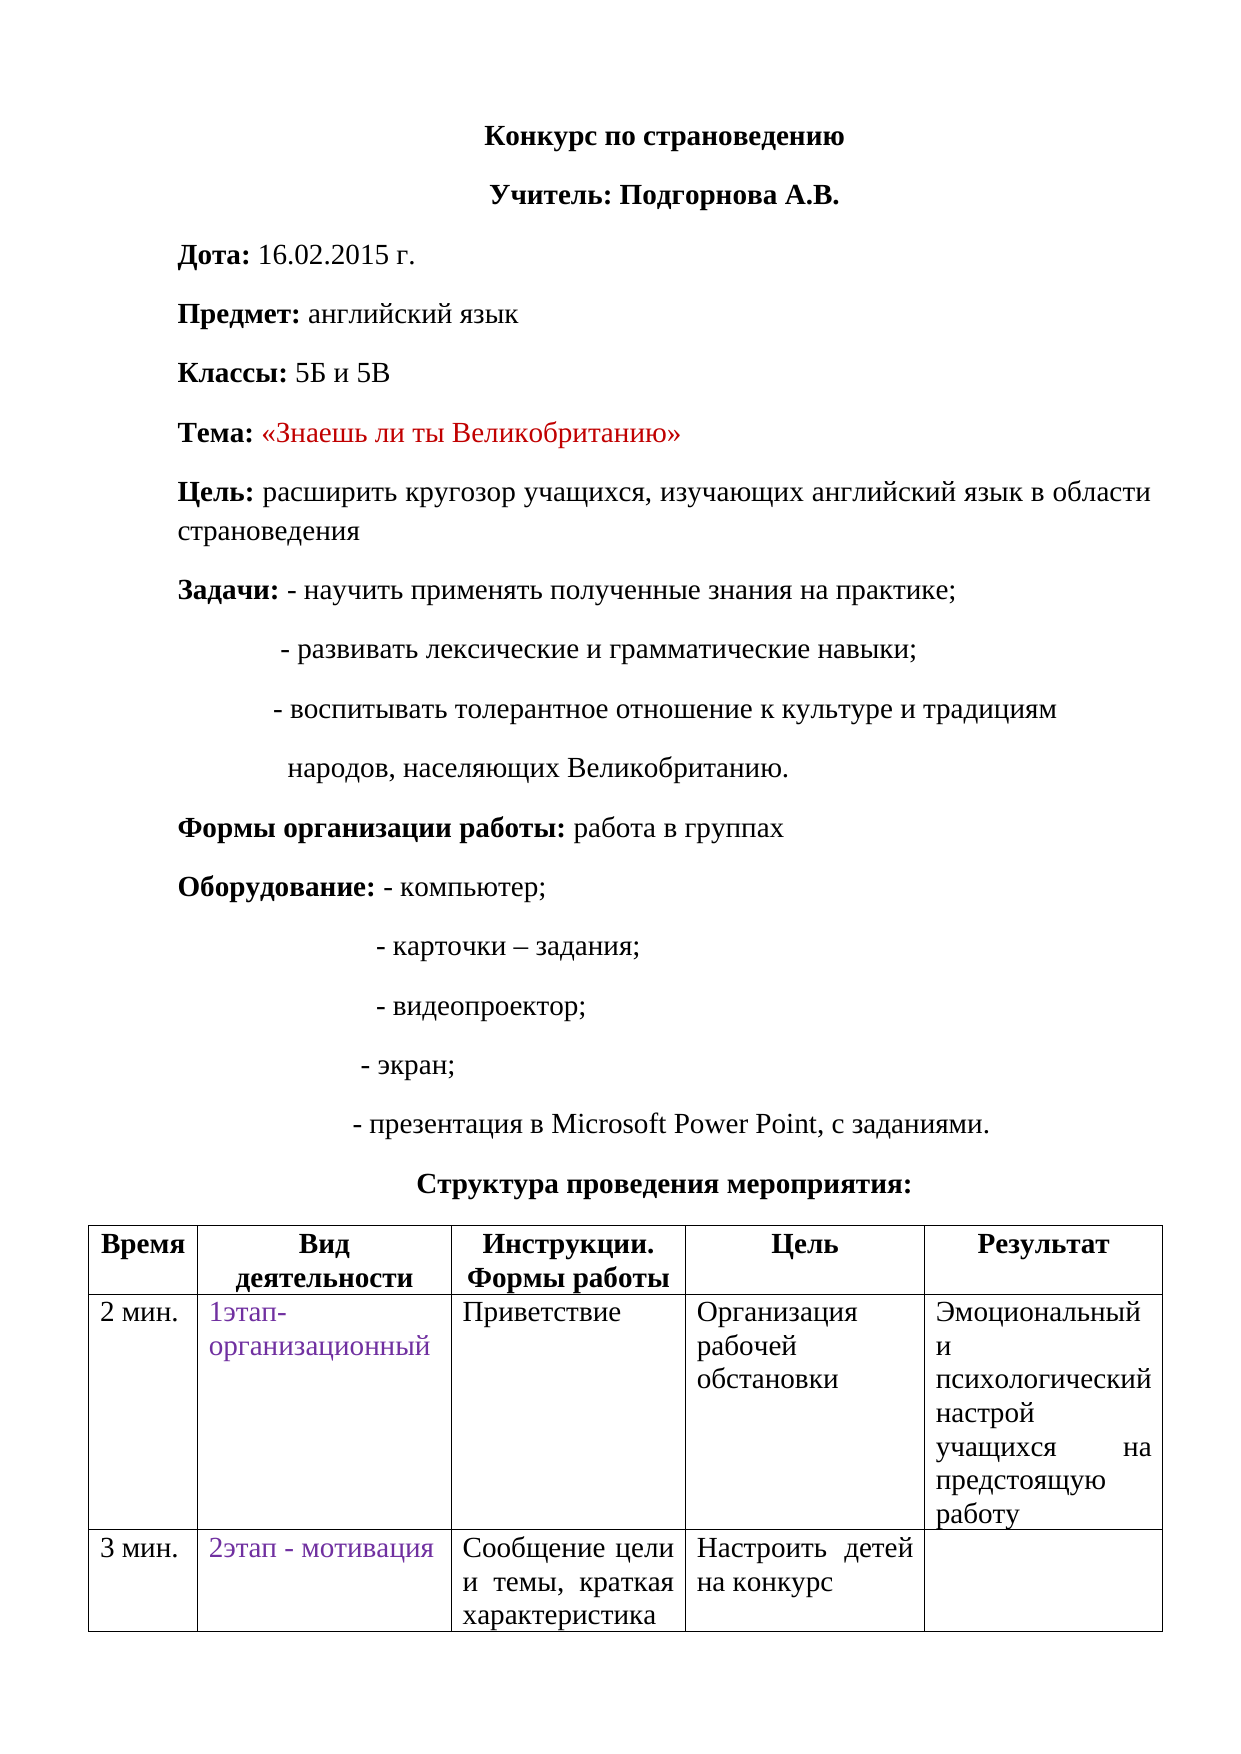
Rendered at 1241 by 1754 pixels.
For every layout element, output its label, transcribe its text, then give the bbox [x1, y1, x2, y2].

table_cell 1этап-организационный [198, 1295, 451, 1529]
table_header Цель [686, 1226, 924, 1293]
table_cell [452, 1530, 685, 1631]
text Классы: 5Б и 5В [177, 356, 1152, 389]
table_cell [686, 1530, 924, 1631]
text Структура проведения мероприятия: [177, 1166, 1152, 1199]
text - видеопроектор; [177, 988, 1152, 1021]
table_cell Организация рабочей обстановки [686, 1295, 924, 1529]
text - карточки – задания; [177, 928, 1152, 962]
text Конкурс по страноведению [177, 118, 1152, 152]
text Оборудование: - компьютер; [177, 869, 1152, 903]
table_cell 2 мин. [89, 1295, 197, 1529]
text - развивать лексические и грамматические навыки; [177, 632, 1152, 665]
table_cell Эмоциональный и психологический настрой учащихся на предстоящую работу [925, 1295, 1162, 1529]
table_header Результат [925, 1226, 1162, 1293]
text Тема: «Знаешь ли ты Великобританию» [177, 415, 1152, 448]
table_cell [925, 1530, 1162, 1631]
table_header Инструкции. Формы работы [452, 1226, 685, 1293]
text Предмет: английский язык [177, 296, 1152, 330]
text Задачи: - научить применять полученные знания на практике; [177, 572, 1152, 606]
text - воспитывать толерантное отношение к культуре и традициям [177, 691, 1152, 724]
table_cell 3 мин. [89, 1530, 197, 1631]
text - презентация в Microsoft Power Point, с заданиями. [177, 1107, 1152, 1140]
table_header Время [89, 1226, 197, 1293]
table_cell Приветствие [452, 1295, 685, 1529]
text Цель: расширить кругозор учащихся, изучающих английский язык в области страноведения [177, 474, 1152, 546]
text Учитель: Подгорнова А.В. [177, 177, 1152, 211]
text народов, населяющих Великобританию. [177, 750, 1152, 784]
text Формы организации работы: работа в группах [177, 810, 1152, 843]
text Дота: 16.02.2015 г. [177, 237, 1152, 270]
text - экран; [177, 1047, 1152, 1081]
table_cell 2этап - мотивация [198, 1530, 451, 1631]
table_header Вид деятельности [198, 1226, 451, 1293]
